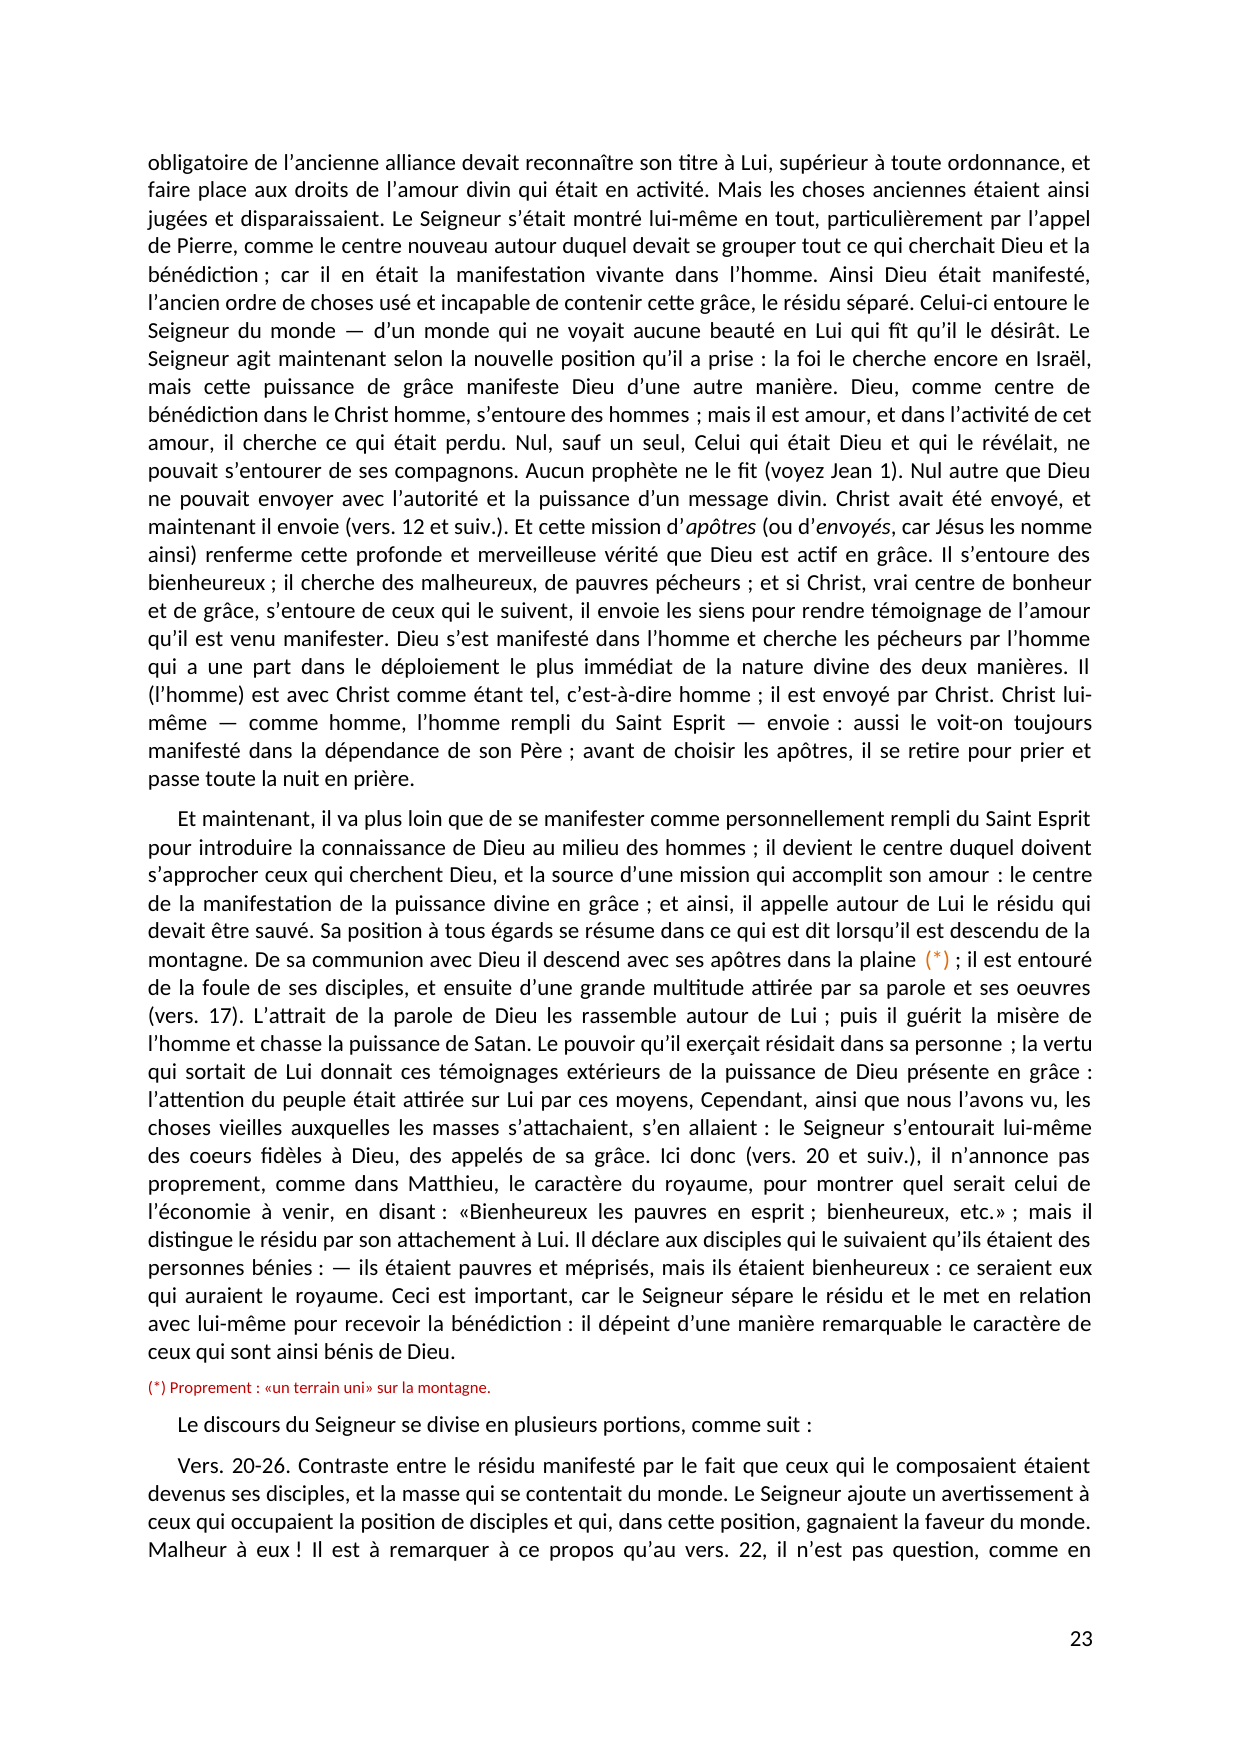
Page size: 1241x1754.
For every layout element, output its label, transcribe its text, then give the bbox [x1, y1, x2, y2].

text (*) Proprement : «un terrain uni» sur la montagne. [148, 1377, 1093, 1398]
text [148, 1451, 1093, 1563]
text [148, 148, 1093, 792]
text Le discours du Seigneur se divise en plusieurs portions, comme suit : [148, 1410, 1093, 1438]
text Et maintenant, il va plus loin que de se manifester comme personnellement rempli du Saint Esprit pour introduire la connaissance de Dieu au milieu des hommes ; il devient le centre duquel doivent s’approcher ceux qui cherchent Dieu, et la source d’une mission qui accomplit son amour : le centre de la manifestation de la puissance divine en grâce ; et ainsi, il appelle autour de Lui le résidu qui devait être sauvé. Sa position à tous égards se résume dans ce qui est dit lorsqu’il est descendu de la montagne. De sa communion avec Dieu il descend avec ses apôtres dans la plaine (*) ; il est entouré de la foule de ses disciples, et ensuite d’une grande multitude attirée par sa parole et ses oeuvres (vers. 17). L’attrait de la parole de Dieu les rassemble autour de Lui ; puis il guérit la misère de l’homme et chasse la puissance de Satan. Le pouvoir qu’il exerçait résidait dans sa personne ; la vertu qui sortait de Lui donnait ces témoignages extérieurs de la puissance de Dieu présente en grâce : l’attention du peuple était attirée sur Lui par ces moyens, Cependant, ainsi que nous l’avons vu, les choses vieilles auxquelles les masses s’attachaient, s’en allaient : le Seigneur s’entourait lui-même des coeurs fidèles à Dieu, des appelés de sa grâce. Ici donc (vers. 20 et suiv.), il n’annonce pas proprement, comme dans Matthieu, le caractère du royaume, pour montrer quel serait celui de l’économie à venir, en disant : «Bienheureux les pauvres en esprit ; bienheureux, etc.» ; mais il distingue le résidu par son attachement à Lui. Il déclare aux disciples qui le suivaient qu’ils étaient des personnes bénies : — ils étaient pauvres et méprisés, mais ils étaient bienheureux : ce seraient eux qui auraient le royaume. Ceci est important, car le Seigneur sépare le résidu et le met en relation avec lui-même pour recevoir la bénédiction : il dépeint d’une manière remarquable le caractère de ceux qui sont ainsi bénis de Dieu. [148, 804, 1093, 1365]
